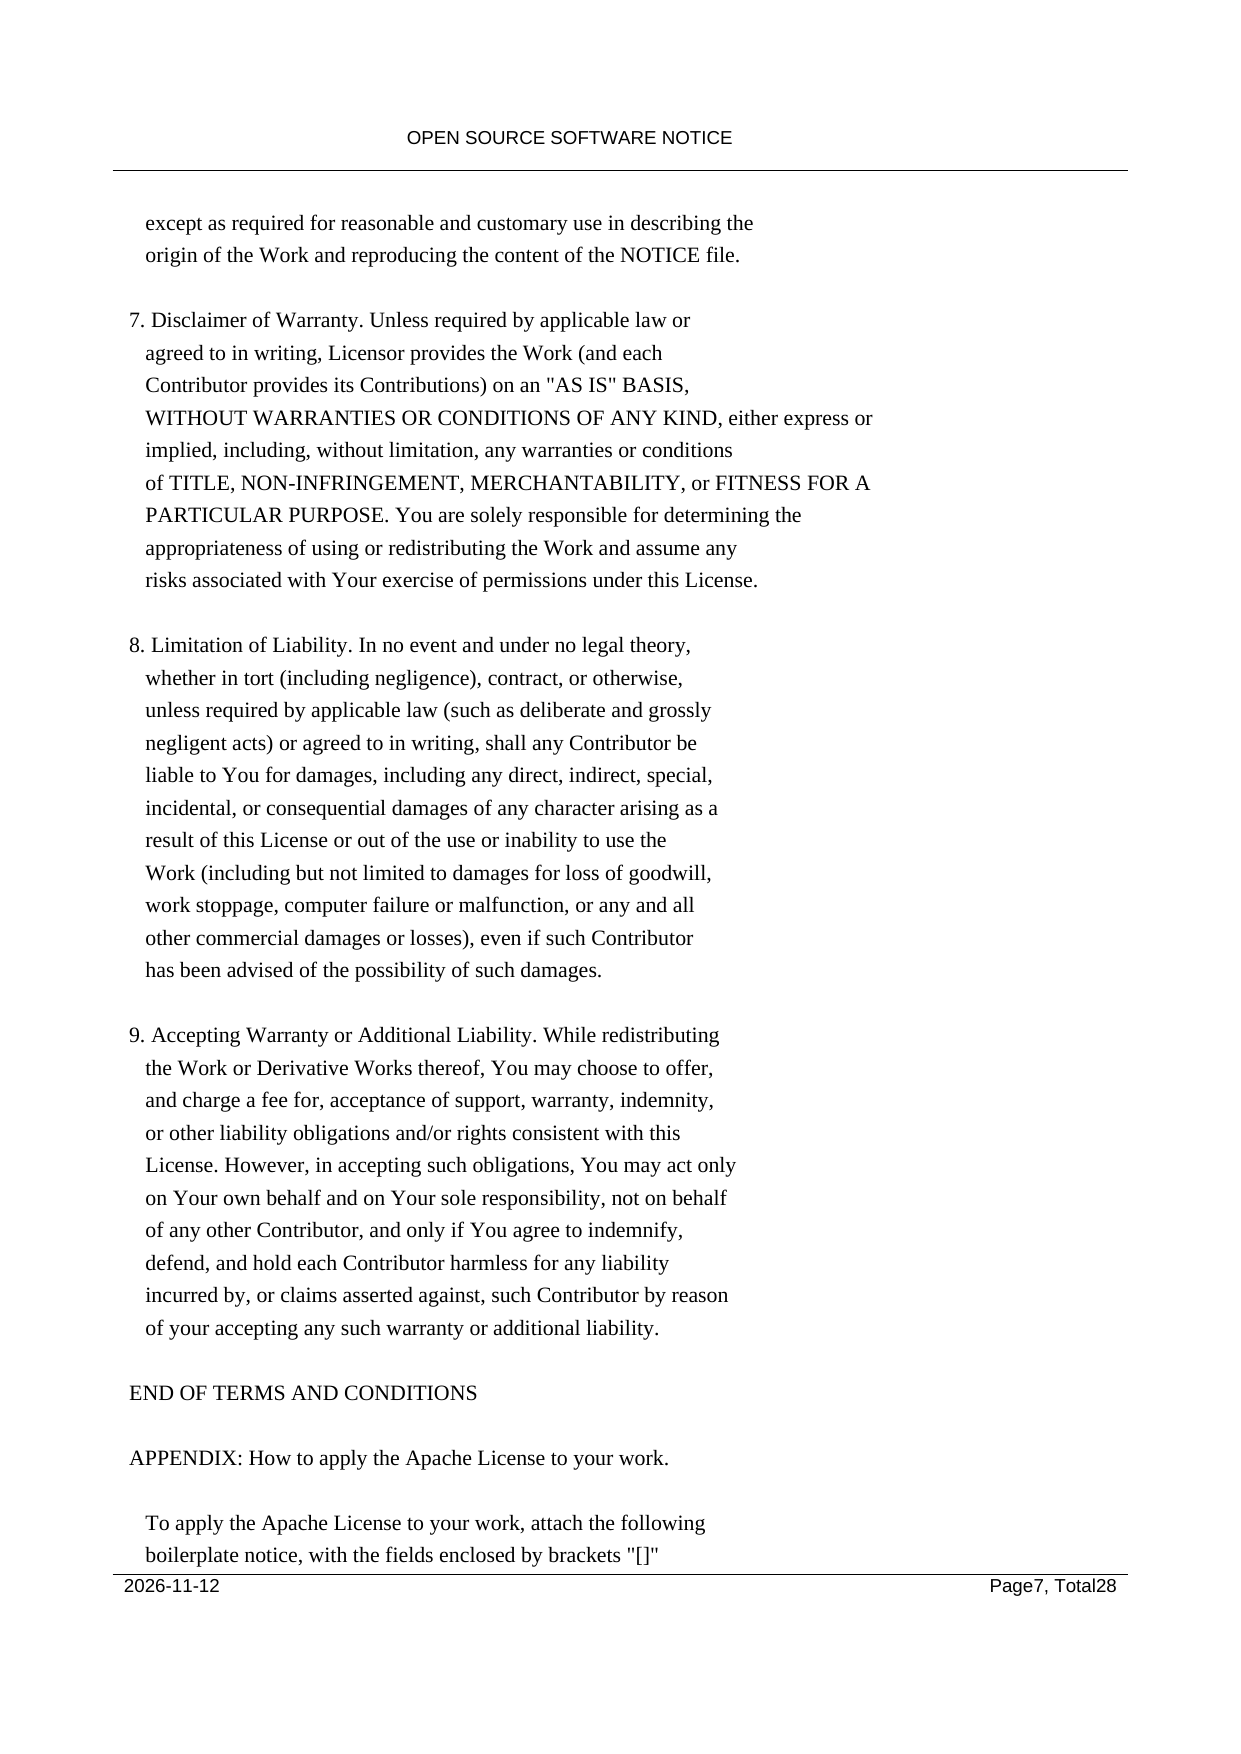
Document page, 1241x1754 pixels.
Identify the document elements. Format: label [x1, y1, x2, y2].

text [112, 206, 1128, 1571]
